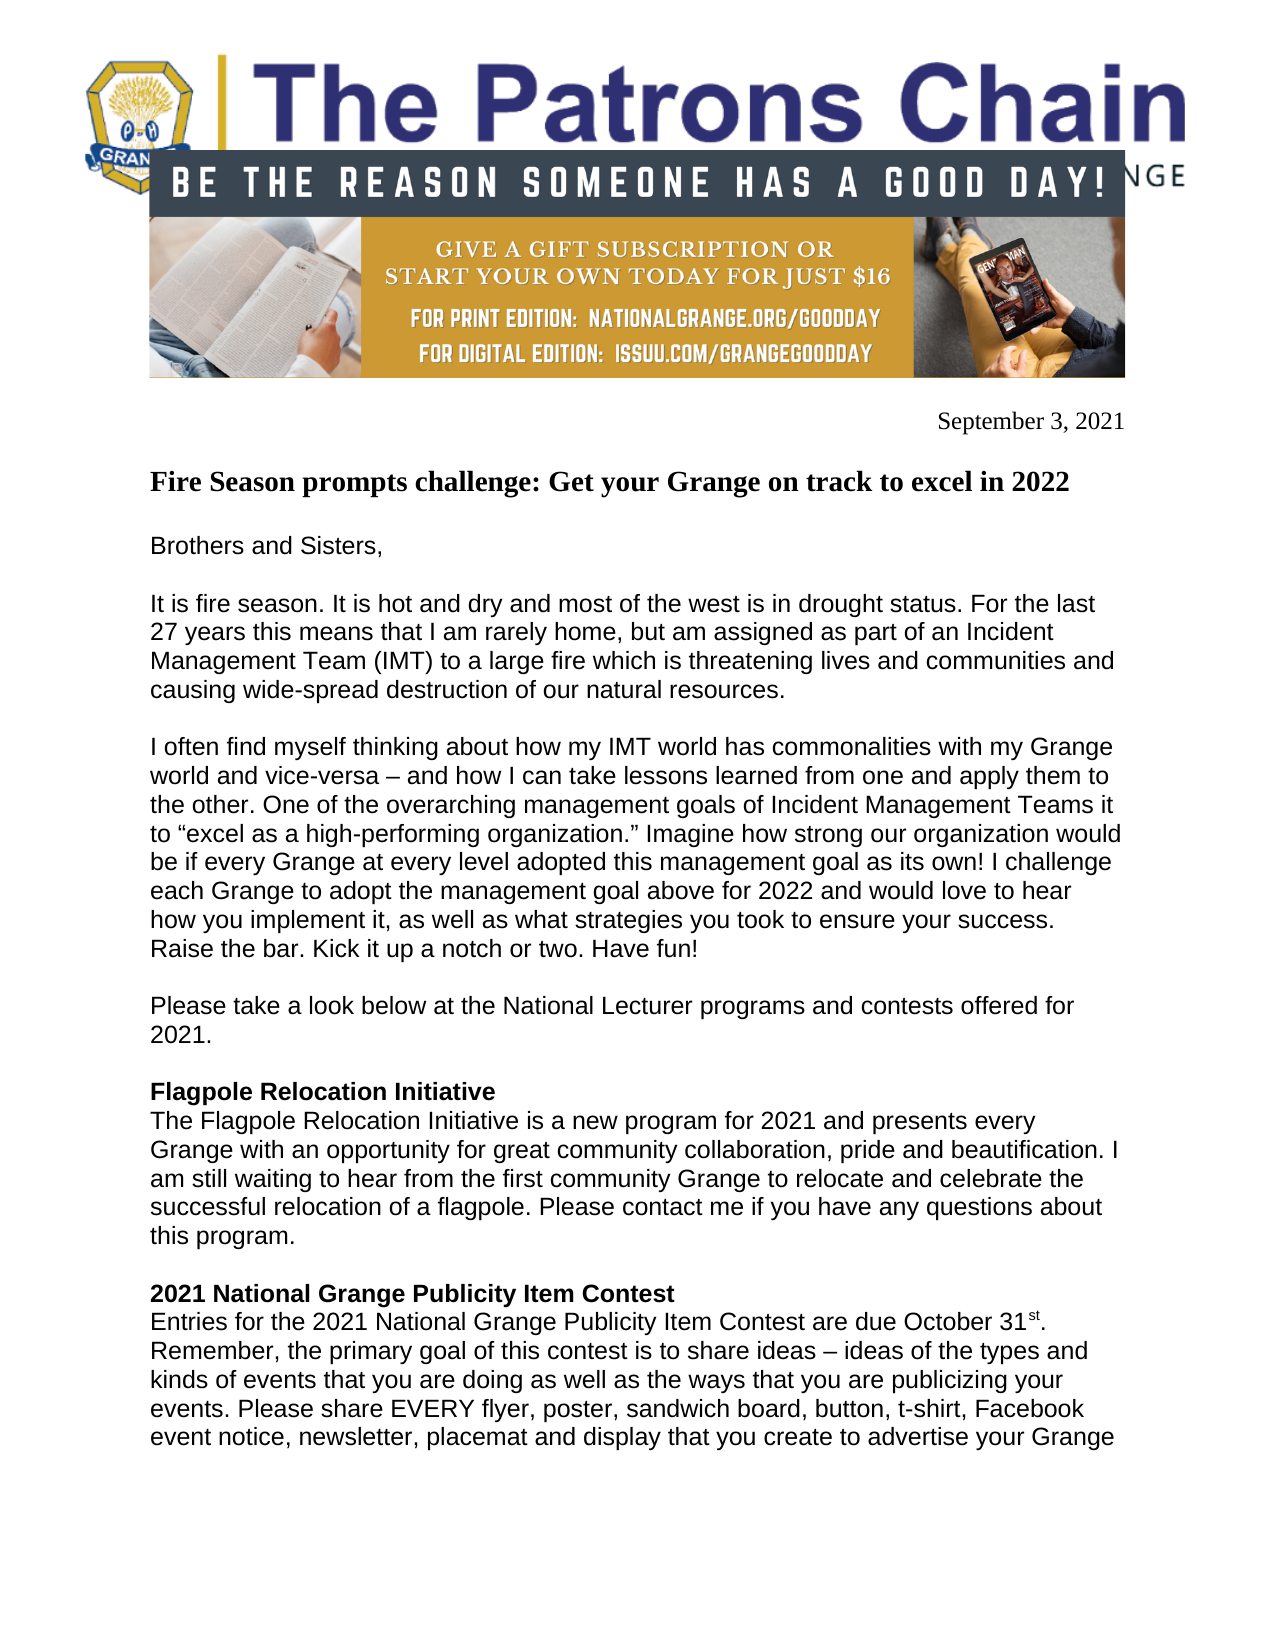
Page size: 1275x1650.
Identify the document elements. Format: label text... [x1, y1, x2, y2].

text The Flagpole Relocation Initiative is a new program for 2021 and presents every Grange with an opportunity for great community collaboration, pride and beautification. I am still waiting to hear from the first community Grange to relocate and celebrate the successful relocation of a flagpole. Please contact me if you have any questions about this program. [150, 1106, 1125, 1250]
text Brothers and Sisters, [150, 531, 1125, 560]
text Fire Season prompts challenge: Get your Grange on track to excel in 2022 [150, 464, 1125, 497]
text I often find myself thinking about how my IMT world has commonalities with my Grange world and vice-versa – and how I can take lessons learned from one and apply them to the other. One of the overarching management goals of Incident Management Teams it to “excel as a high-performing organization.” Imagine how strong our organization would be if every Grange at every level adopted this management goal as its own! I challenge each Grange to adopt the management goal above for 2022 and would love to hear how you implement it, as well as what strategies you took to ensure your success. Raise the bar. Kick it up a notch or two. Have fun! [150, 732, 1125, 962]
text September 3, 2021 [150, 406, 1125, 435]
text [150, 1307, 1125, 1451]
picture [83, 50, 1190, 378]
text Please take a look below at the National Lecturer programs and contests offered for 2021. [150, 991, 1125, 1048]
text 2021 National Grange Publicity Item Contest [150, 1278, 1125, 1307]
text Flagpole Relocation Initiative [150, 1077, 1125, 1106]
text It is fire season. It is hot and dry and most of the west is in drought status. For the last 27 years this means that I am rarely home, but am assigned as part of an Incident Management Team (IMT) to a large fire which is threatening lives and communities and causing wide-spread destruction of our natural resources. [150, 588, 1125, 703]
